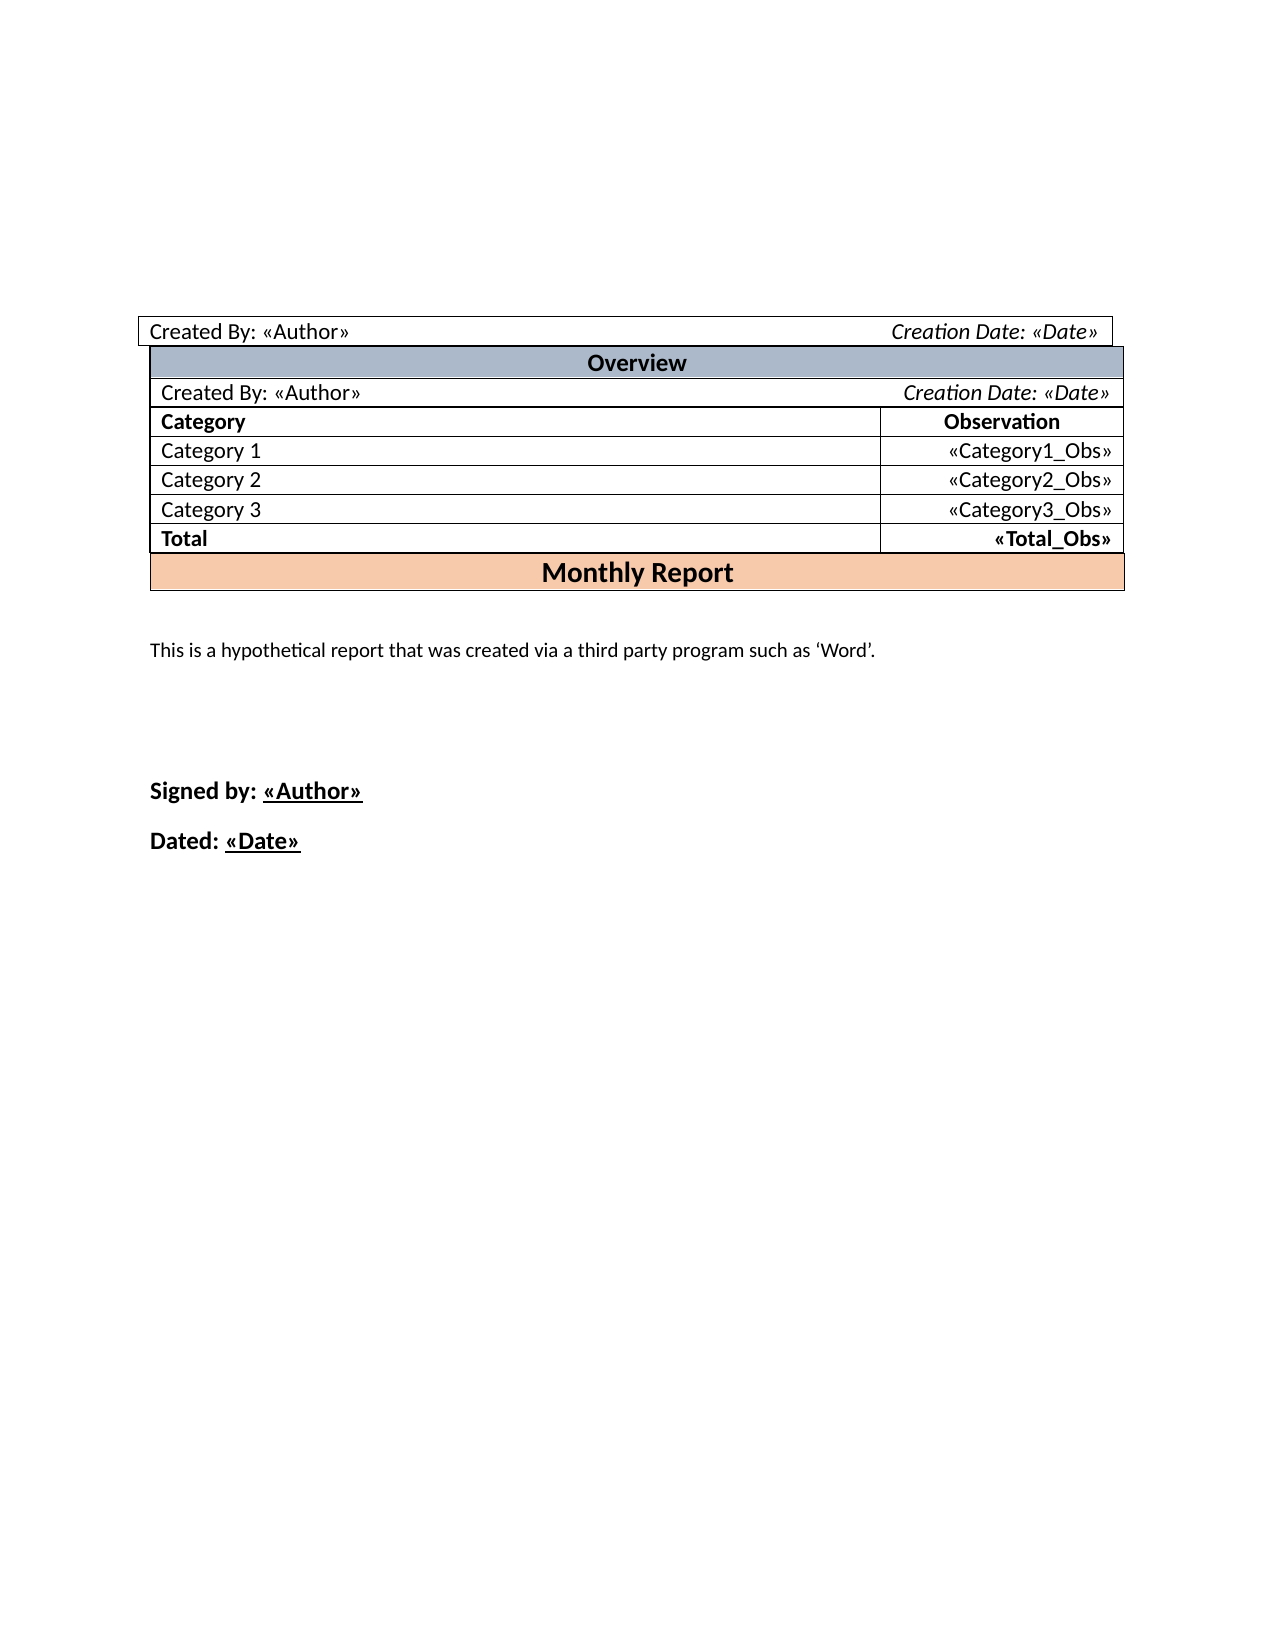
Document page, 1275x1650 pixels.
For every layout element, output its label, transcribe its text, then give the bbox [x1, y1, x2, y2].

table_header Overview [151, 347, 1123, 377]
text This is a hypothetical report that was created via a third party program such as ‘Word’. [150, 637, 1125, 663]
table_cell Creation Date: «Date» [637, 379, 1123, 406]
table_cell «Total_Obs» [881, 524, 1123, 552]
table_cell Created By: «Author» [151, 379, 637, 406]
table_cell Category [151, 408, 880, 436]
table_cell Total [151, 524, 880, 552]
table_cell Category 3 [151, 495, 880, 523]
table_cell «Category3_Obs» [881, 495, 1123, 523]
table_cell «Category2_Obs» [881, 466, 1123, 494]
table_cell Observation [881, 408, 1123, 436]
table_cell «Category1_Obs» [881, 437, 1123, 464]
text Signed by: «Author» [150, 775, 1125, 806]
table_header Monthly Report [151, 554, 1124, 589]
table_cell Category 1 [151, 437, 880, 464]
text Dated: «Date» [150, 825, 1125, 855]
table_cell Category 2 [151, 466, 880, 494]
